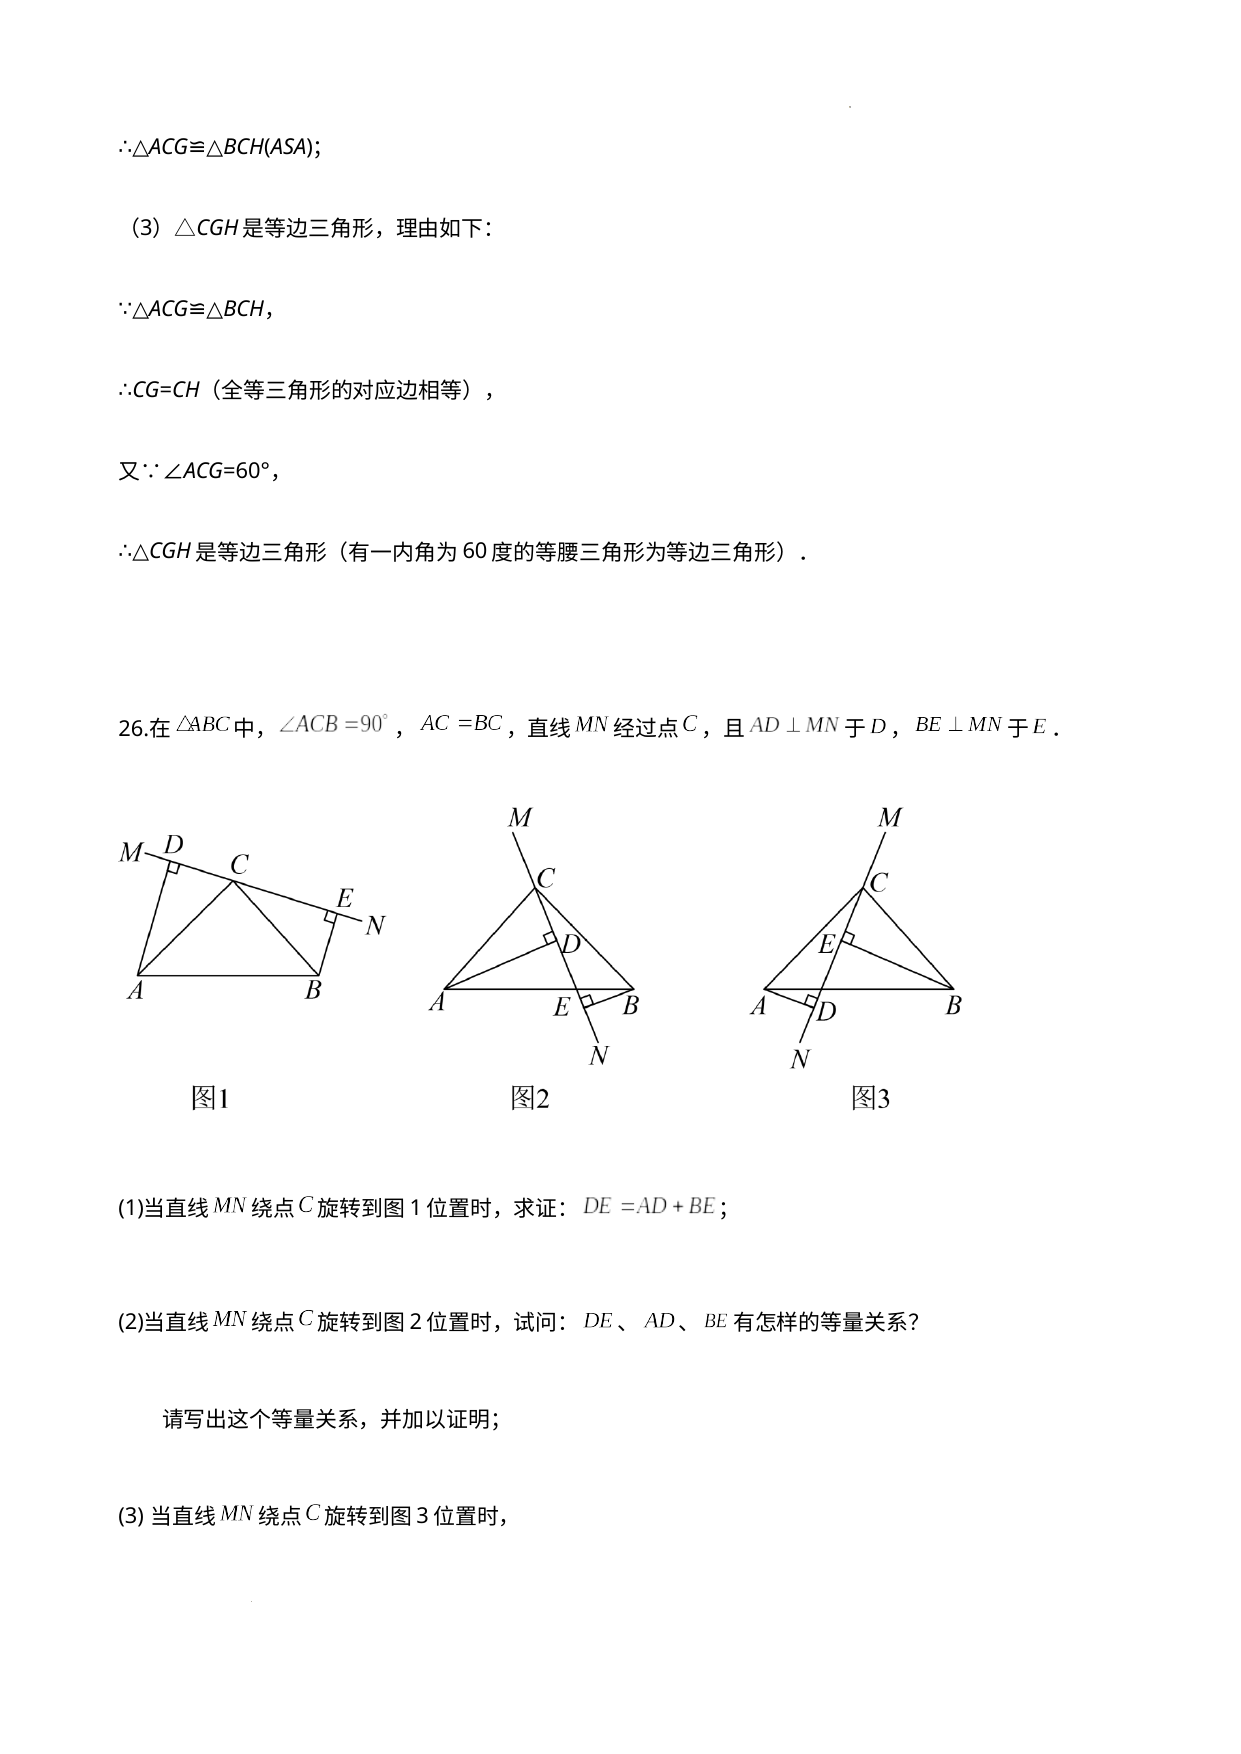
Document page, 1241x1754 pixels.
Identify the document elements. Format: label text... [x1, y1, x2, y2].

text ∴CG=CH（全等三角形的对应边相等）， [118, 372, 1122, 405]
list 当直线绕点旋转到图3位置时， [118, 1482, 1122, 1547]
text （3）△CGH是等边三角形，理由如下： [118, 210, 1122, 243]
text (1)当直线绕点旋转到图1位置时，求证：； [118, 1175, 1122, 1240]
text (2)当直线绕点旋转到图2位置时，试问：、、有怎样的等量关系？ [118, 1288, 1122, 1353]
text ∴△ACG≌△BCH(ASA)； [118, 129, 1122, 162]
text 请写出这个等量关系，并加以证明； [118, 1402, 1122, 1434]
text ∵△ACG≌△BCH， [118, 291, 1122, 324]
picture [118, 803, 962, 1116]
text 又∵∠ACG=60°， [118, 453, 1122, 486]
text 26.在中，，，直线经过点，且于，于． [118, 694, 1122, 759]
text ∴△CGH是等边三角形（有一内角为60度的等腰三角形为等边三角形）． [118, 534, 1122, 567]
